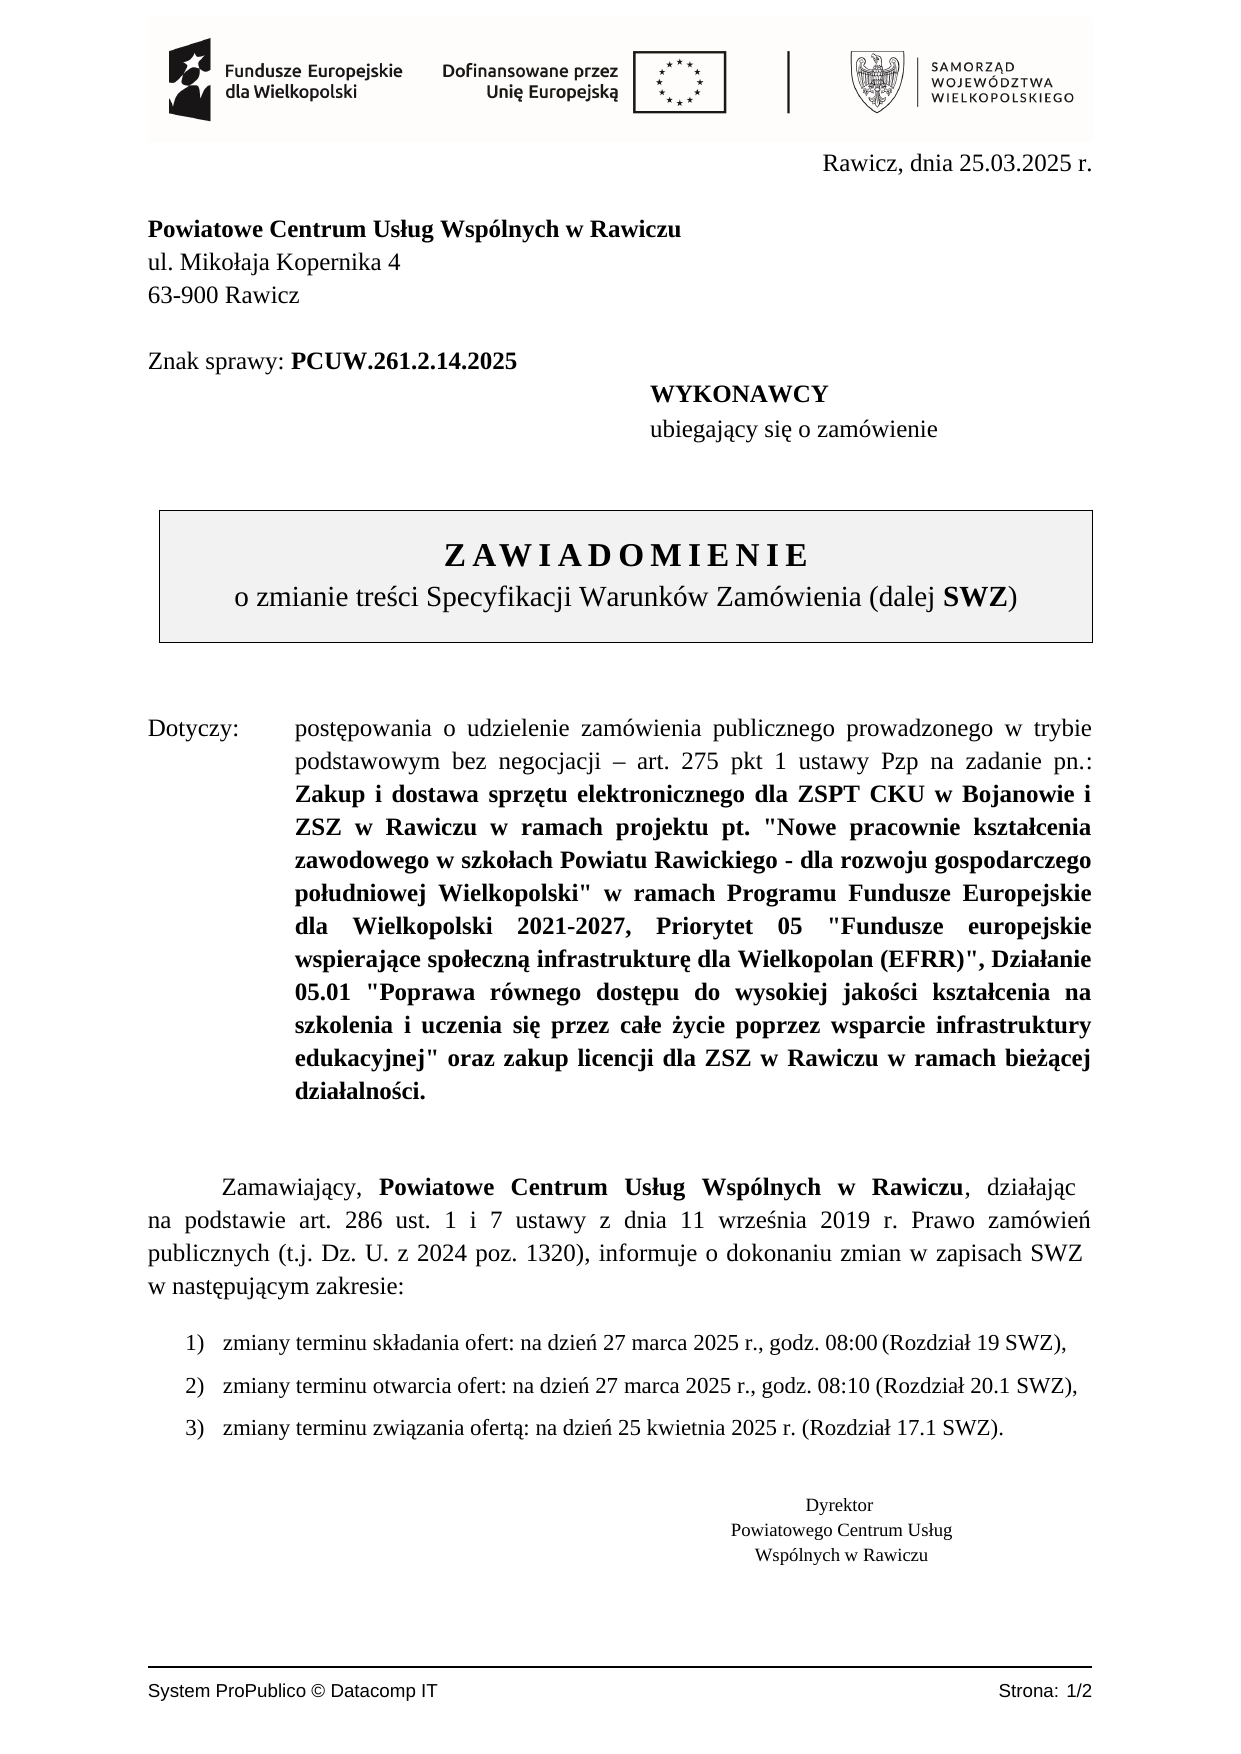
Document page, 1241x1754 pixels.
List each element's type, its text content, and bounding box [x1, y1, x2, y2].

text WYKONAWCY [650, 379, 1092, 408]
text Rawicz, dnia 25.03.2025 r. [148, 148, 1092, 176]
picture [148, 17, 1094, 142]
list zmiany terminu otwarcia ofert: na dzień 27 marca 2025 r., godz. 08:10 (Rozdział 20.1 SWZ), [185, 1372, 1092, 1398]
text Zamawiający, Powiatowe Centrum Usług Wspólnych w Rawiczu, działając na podstawie art. 286 ust. 1 i 7 ustawy z dnia 11 września 2019 r. Prawo zamówień publicznych (t.j. Dz. U. z 2024 poz. 1320), informuje o dokonaniu zmian w zapisach SWZ w następującym zakresie: [148, 1172, 1092, 1300]
text 63-900 Rawicz [148, 280, 1092, 308]
text Dotyczy: postępowania o udzielenie zamówienia publicznego prowadzonego w trybie podstawowym bez negocjacji – art. 275 pkt 1 ustawy Pzp na zadanie pn.: Zakup i dostawa sprzętu elektronicznego dla ZSPT CKU w Bojanowie i ZSZ w Rawiczu w ramach projektu pt. "Nowe pracownie kształcenia zawodowego w szkołach Powiatu Rawickiego - dla rozwoju gospodarczego południowej Wielkopolski" w ramach Programu Fundusze Europejskie dla Wielkopolski 2021-2027, Priorytet 05 "Fundusze europejskie wspierające społeczną infrastrukturę dla Wielkopolan (EFRR)", Działanie 05.01 "Poprawa równego dostępu do wysokiej jakości kształcenia na szkolenia i uczenia się przez całe życie poprzez wsparcie infrastruktury edukacyjnej" oraz zakup licencji dla ZSZ w Rawiczu w ramach bieżącej działalności. [148, 713, 1092, 1105]
list zmiany terminu składania ofert: na dzień 27 marca 2025 r., godz. 08:00 (Rozdział 19 SWZ), [185, 1329, 1092, 1355]
text Dyrektor Powiatowego Centrum Usług Wspólnych w Rawiczu (-) Urszula Stefaniak [590, 1494, 1093, 1565]
table_header ZAWIADOMIENIE o zmianie treści Specyfikacji Warunków Zamówienia (dalej SWZ) [160, 511, 1092, 642]
list zmiany terminu związania ofertą: na dzień 25 kwietnia 2025 r. (Rozdział 17.1 SWZ). [185, 1414, 1092, 1441]
text ul. Mikołaja Kopernika 4 [148, 247, 1092, 276]
text Powiatowe Centrum Usług Wspólnych w Rawiczu [148, 214, 1092, 242]
text Znak sprawy: PCUW.261.2.14.2025 [148, 346, 1092, 374]
text ubiegający się o zamówienie [650, 414, 1092, 443]
